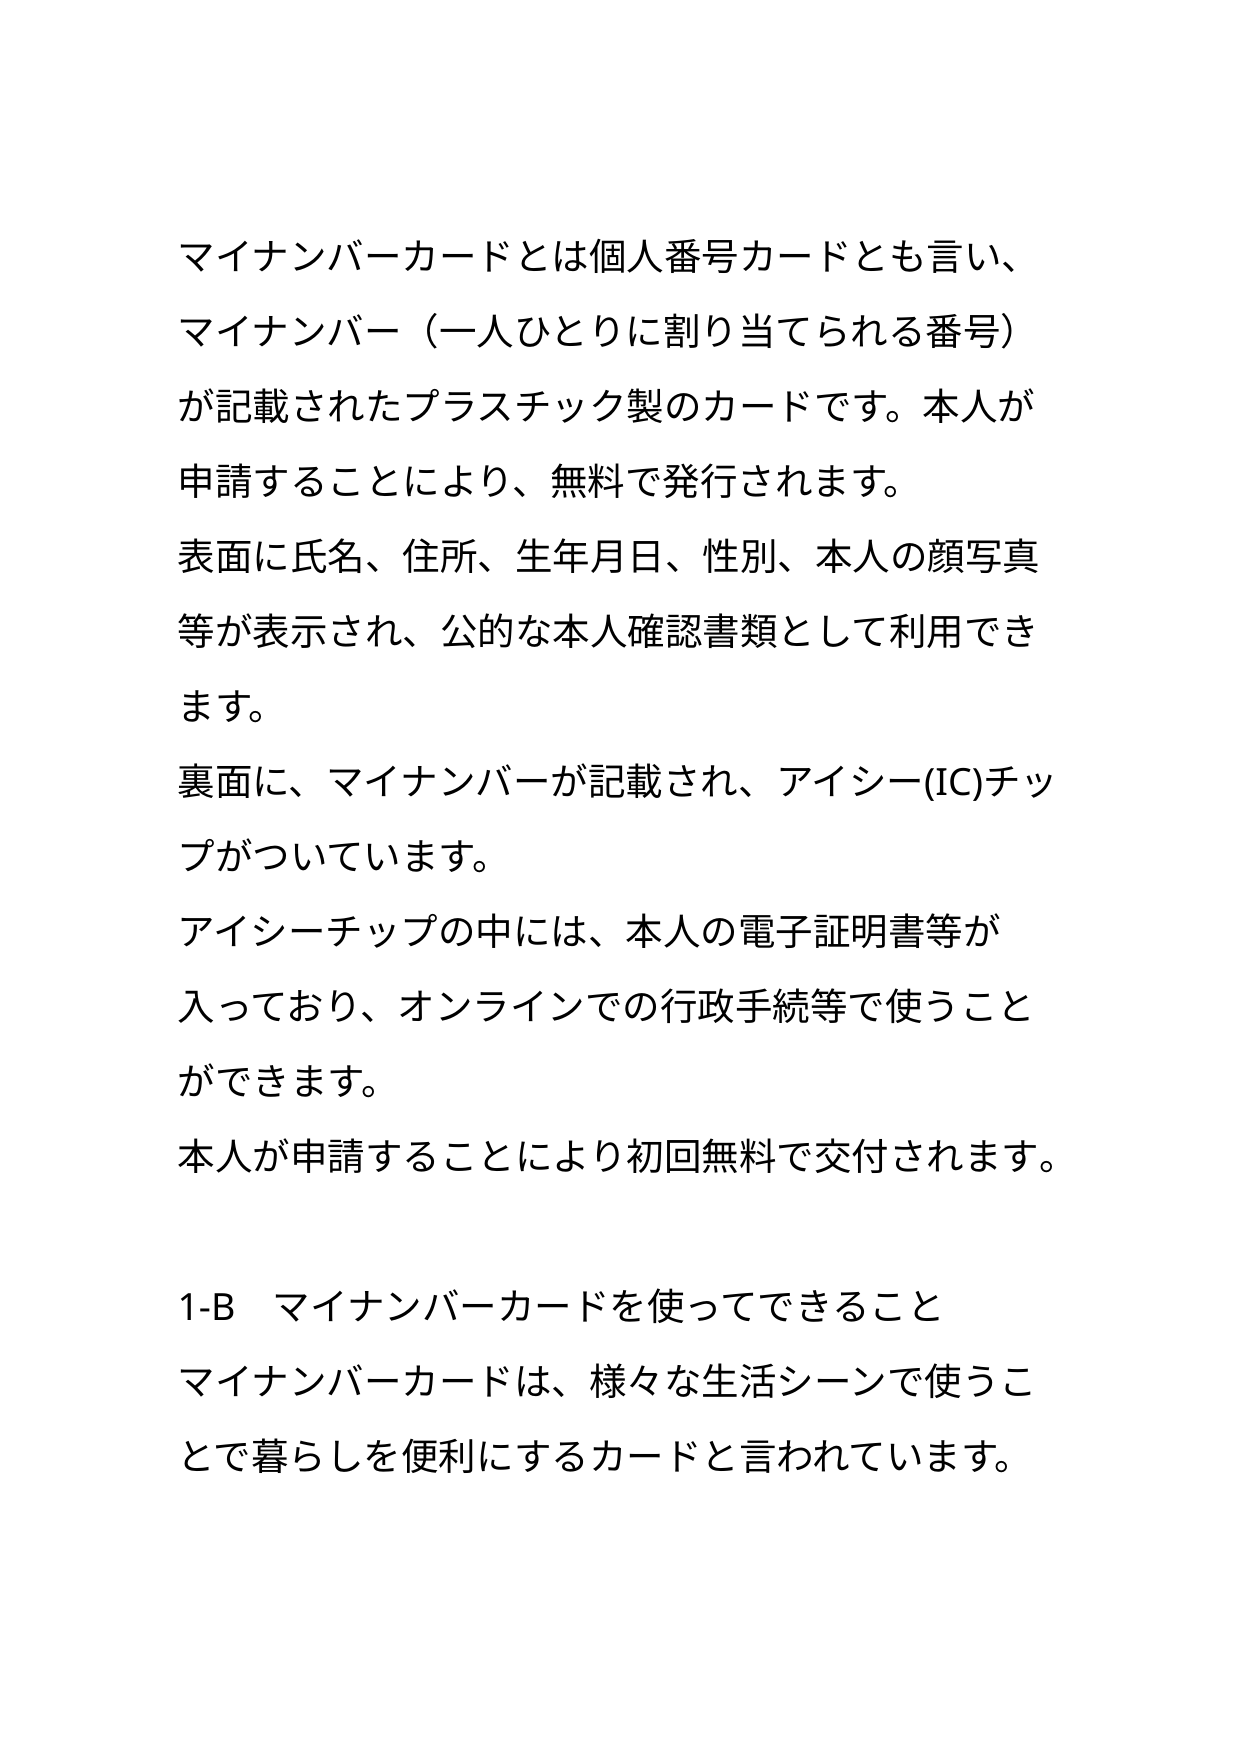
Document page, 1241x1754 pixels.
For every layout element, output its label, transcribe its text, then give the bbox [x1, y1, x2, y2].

text マイナンバーカードとは個人番号カードとも言い、マイナンバー（一人ひとりに割り当てられる番号）が記載されたプラスチック製のカードです。本人が申請することにより、無料で発行されます。 [177, 217, 1063, 517]
text 表面に氏名、住所、生年月日、性別、本人の顔写真等が表示され、公的な本人確認書類として利用できます。 [177, 517, 1063, 742]
text 本人が申請することにより初回無料で交付されます。 [177, 1117, 1063, 1192]
text アイシーチップの中には、本人の電子証明書等が入っており、オンラインでの行政手続等で使うことができます。 [177, 892, 1063, 1117]
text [177, 1342, 1063, 1492]
text 裏面に、マイナンバーが記載され、アイシー(IC)チップがついています。 [177, 742, 1063, 892]
text 1-B マイナンバーカードを使ってできること [177, 1267, 1063, 1342]
